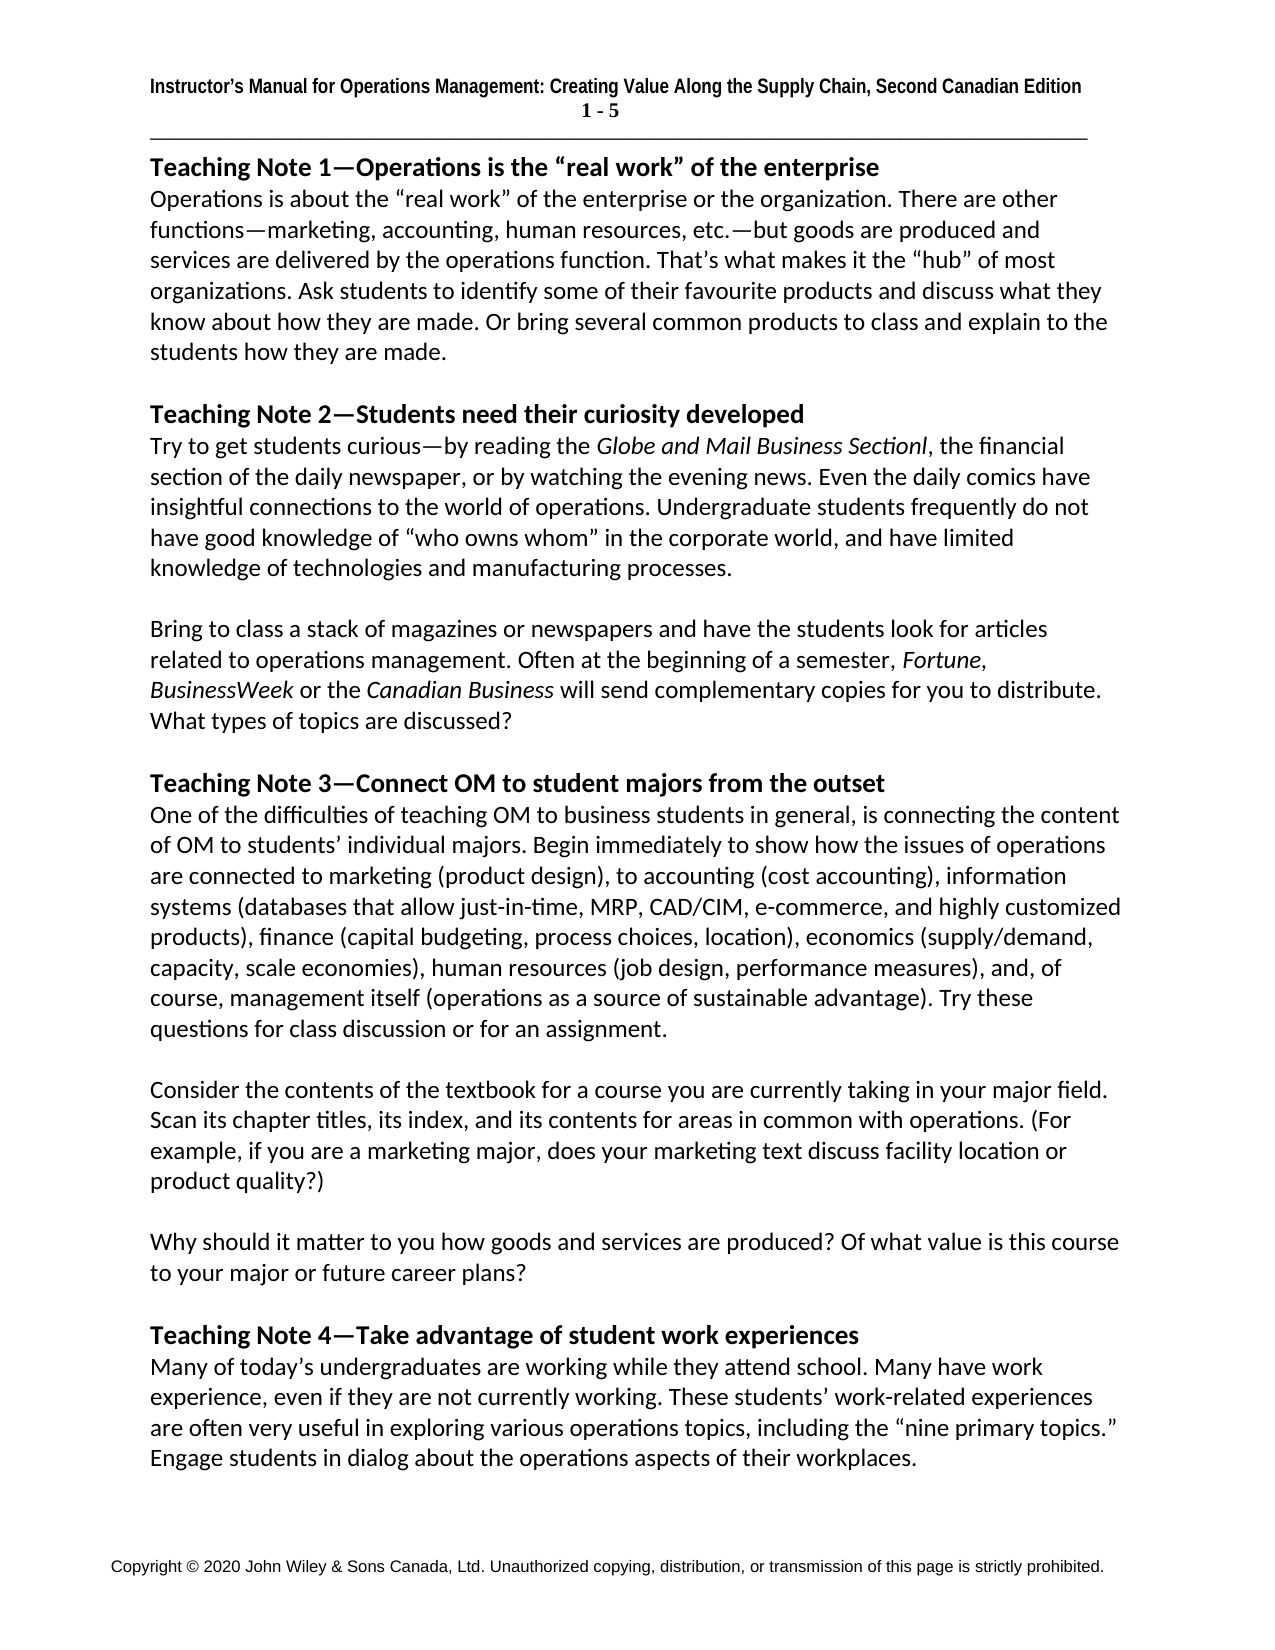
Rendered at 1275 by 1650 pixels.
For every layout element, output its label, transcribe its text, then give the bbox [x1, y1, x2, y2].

text Many of today’s undergraduates are working while they attend school. Many have work experience, even if they are not currently working. These students’ work-related experiences are often very useful in exploring various operations topics, including the “nine primary topics.” Engage students in dialog about the operations aspects of their workplaces. [150, 1351, 1125, 1473]
text Teaching Note 1—Operations is the “real work” of the enterprise [150, 151, 1125, 184]
text One of the difficulties of teaching OM to business students in general, is connecting the content of OM to students’ individual majors. Begin immediately to show how the issues of operations are connected to marketing (product design), to accounting (cost accounting), information systems (databases that allow just-in-time, MRP, CAD/CIM, e-commerce, and highly customized products), finance (capital budgeting, process choices, location), economics (supply/demand, capacity, scale economies), human resources (job design, performance measures), and, of course, management itself (operations as a source of sustainable advantage). Try these questions for class discussion or for an assignment. [150, 799, 1125, 1043]
text Teaching Note 4—Take advantage of student work experiences [150, 1318, 1125, 1351]
text Try to get students curious—by reading the Globe and Mail Business Sectionl, the financial section of the daily newspaper, or by watching the evening news. Even the daily comics have insightful connections to the world of operations. Undergraduate students frequently do not have good knowledge of “who owns whom” in the corporate world, and have limited knowledge of technologies and manufacturing processes. [150, 430, 1125, 583]
text Why should it matter to you how goods and services are produced? Of what value is this course to your major or future career plans? [150, 1226, 1125, 1287]
text Consider the contents of the textbook for a course you are currently taking in your major field. Scan its chapter titles, its index, and its contents for areas in common with operations. (For example, if you are a marketing major, does your marketing text discuss facility location or product quality?) [150, 1074, 1125, 1196]
text Teaching Note 3—Connect OM to student majors from the outset [150, 766, 1125, 799]
text Teaching Note 2—Students need their curiosity developed [150, 397, 1125, 430]
text Operations is about the “real work” of the enterprise or the organization. There are other functions—marketing, accounting, human resources, etc.—but goods are produced and services are delivered by the operations function. That’s what makes it the “hub” of most organizations. Ask students to identify some of their favourite products and discuss what they know about how they are made. Or bring several common products to class and explain to the students how they are made. [150, 184, 1125, 367]
text Bring to class a stack of magazines or newspapers and have the students look for articles related to operations management. Often at the beginning of a semester, Fortune, BusinessWeek or the Canadian Business will send complementary copies for you to distribute. What types of topics are discussed? [150, 613, 1125, 736]
